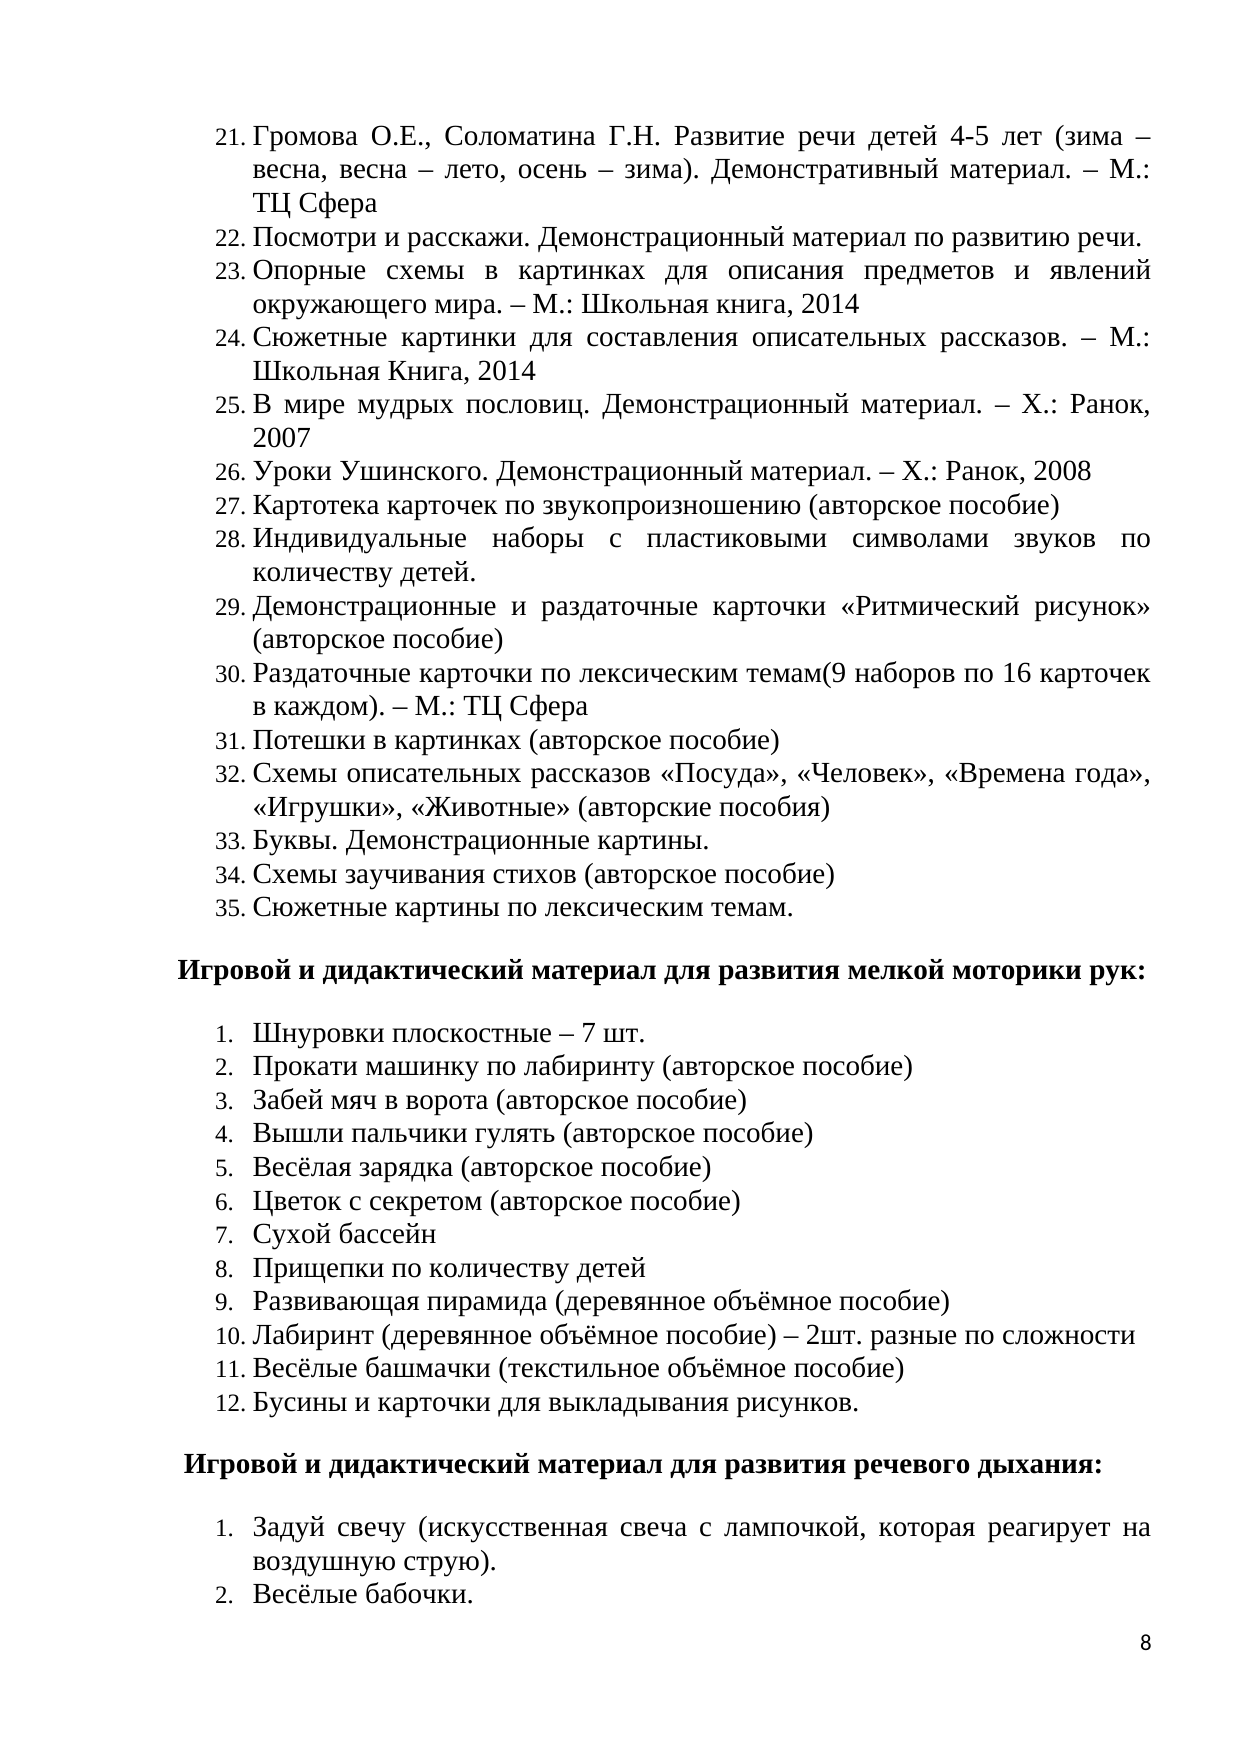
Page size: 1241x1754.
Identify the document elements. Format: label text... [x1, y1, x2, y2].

list Потешки в картинках (авторское пособие) [215, 722, 1152, 755]
list Опорные схемы в картинках для описания предметов и явлений окружающего мира. – М.: Школьная книга, 2014 [215, 252, 1152, 319]
list Уроки Ушинского. Демонстрационный материал. – Х.: Ранок, 2008 [215, 453, 1152, 487]
list Весёлые бабочки. [215, 1576, 1152, 1610]
list Шнуровки плоскостные – 7 шт. [215, 1015, 1152, 1048]
list Лабиринт (деревянное объёмное пособие) – 2шт. разные по сложности [215, 1317, 1152, 1350]
text Игровой и дидактический материал для развития мелкой моторики рук: [177, 952, 1152, 986]
list Посмотри и расскажи. Демонстрационный материал по развитию речи. [215, 219, 1152, 252]
list Сухой бассейн [215, 1216, 1152, 1250]
list Сюжетные картинки для составления описательных рассказов. – М.: Школьная Книга, 2014 [215, 319, 1152, 386]
list В мире мудрых пословиц. Демонстрационный материал. – Х.: Ранок, 2007 [215, 386, 1152, 453]
list Громова О.Е., Соломатина Г.Н. Развитие речи детей 4-5 лет (зима – весна, весна – лето, осень – зима). Демонстративный материал. – М.: ТЦ Сфера [215, 118, 1152, 219]
list Прищепки по количеству детей [215, 1250, 1152, 1283]
list Раздаточные карточки по лексическим темам(9 наборов по 16 карточек в каждом). – М.: ТЦ Сфера [215, 655, 1152, 722]
list Забей мяч в ворота (авторское пособие) [215, 1082, 1152, 1116]
list Сюжетные картины по лексическим темам. [215, 889, 1152, 923]
list Весёлая зарядка (авторское пособие) [215, 1149, 1152, 1183]
list Прокати машинку по лабиринту (авторское пособие) [215, 1048, 1152, 1082]
list Весёлые башмачки (текстильное объёмное пособие) [215, 1350, 1152, 1384]
list Схемы заучивания стихов (авторское пособие) [215, 856, 1152, 889]
list Индивидуальные наборы с пластиковыми символами звуков по количеству детей. [215, 521, 1152, 588]
list Задуй свечу (искусственная свеча с лампочкой, которая реагирует на воздушную струю). [215, 1509, 1152, 1576]
list Схемы описательных рассказов «Посуда», «Человек», «Времена года», «Игрушки», «Животные» (авторские пособия) [215, 755, 1152, 822]
list Вышли пальчики гулять (авторское пособие) [215, 1116, 1152, 1149]
list Картотека карточек по звукопроизношению (авторское пособие) [215, 487, 1152, 521]
list Развивающая пирамида (деревянное объёмное пособие) [215, 1283, 1152, 1317]
list Буквы. Демонстрационные картины. [215, 822, 1152, 856]
list Демонстрационные и раздаточные карточки «Ритмический рисунок» (авторское пособие) [215, 588, 1152, 655]
text Игровой и дидактический материал для развития речевого дыхания: [177, 1447, 1152, 1480]
list Бусины и карточки для выкладывания рисунков. [215, 1384, 1152, 1417]
list Цветок с секретом (авторское пособие) [215, 1183, 1152, 1216]
